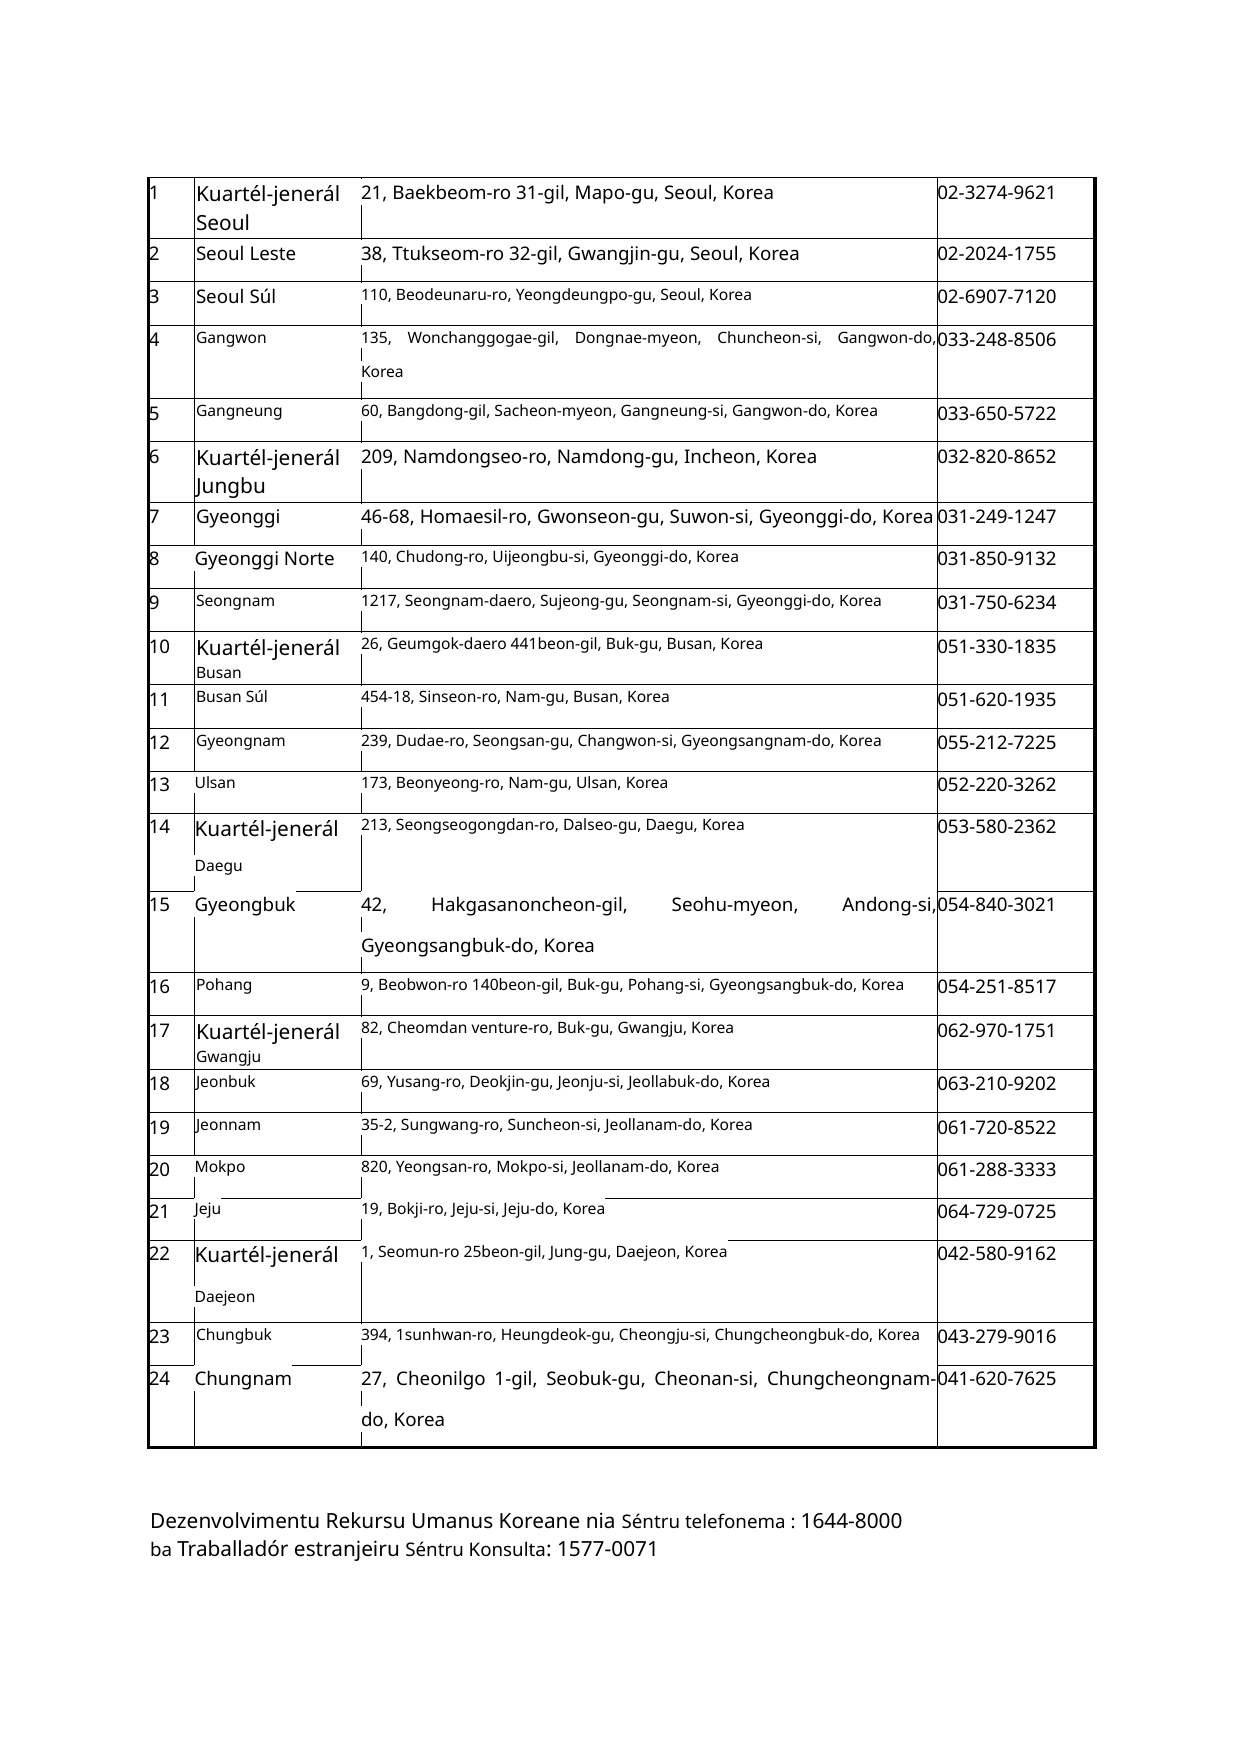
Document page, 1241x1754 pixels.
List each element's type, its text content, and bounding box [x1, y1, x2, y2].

table_cell 17 [150, 1016, 194, 1068]
table_cell 27, Cheonilgo 1-gil, Seobuk-gu, Cheonan-si, Chungcheongnam-do, Korea [362, 1391, 937, 1446]
table_cell Gyeongbuk [195, 892, 361, 972]
table_cell Seongnam [195, 589, 361, 631]
table_cell Ulsan [195, 772, 361, 813]
table_cell 041-620-7625 [938, 1366, 1093, 1446]
table_cell 42, Hakgasanoncheon-gil, Seohu-myeon, Andong-si, Gyeongsangbuk-do, Korea [362, 917, 937, 972]
table_cell 031-750-6234 [938, 589, 1093, 631]
table_cell 9, Beobwon-ro 140beon-gil, Buk-gu, Pohang-si, Gyeongsangbuk-do, Korea [362, 973, 937, 1015]
text ba Traballadór estranjeiru Séntru Konsulta: 1577-0071 [150, 1534, 1090, 1563]
table_cell 173, Beonyeong-ro, Nam-gu, Ulsan, Korea [362, 772, 937, 813]
table_cell 82, Cheomdan venture-ro, Buk-gu, Gwangju, Korea [362, 1016, 937, 1068]
table_cell 16 [150, 973, 194, 1015]
table_cell 061-720-8522 [938, 1113, 1093, 1155]
table_cell 7 [150, 503, 194, 545]
table_cell Jeonbuk [195, 1070, 361, 1112]
table_cell Kuartél-jenerál Daegu [195, 814, 361, 891]
table_cell 46-68, Homaesil-ro, Gwonseon-gu, Suwon-si, Gyeonggi-do, Korea [362, 503, 937, 545]
table_cell Kuartél-jenerál Gwangju [195, 1016, 361, 1068]
table_cell 14 [150, 814, 194, 891]
table_cell 1217, Seongnam-daero, Sujeong-gu, Seongnam-si, Gyeonggi-do, Korea [362, 589, 937, 631]
table_cell 8 [150, 546, 194, 587]
table_cell 3 [150, 282, 194, 324]
table_cell 033-650-5722 [938, 399, 1093, 441]
table_cell 051-330-1835 [938, 632, 1093, 684]
table_cell 031-850-9132 [938, 546, 1093, 587]
table_cell Kuartél-jenerál Busan [195, 632, 361, 684]
table_cell Gyeonggi Norte [195, 546, 361, 587]
table_cell 054-840-3021 [938, 892, 1093, 972]
table_cell 454-18, Sinseon-ro, Nam-gu, Busan, Korea [362, 685, 937, 728]
table_cell Chungbuk [195, 1323, 361, 1365]
table_cell Kuartél-jenerál Seoul [195, 178, 361, 238]
table_cell 140, Chudong-ro, Uijeongbu-si, Gyeonggi-do, Korea [362, 546, 937, 587]
table_cell 063-210-9202 [938, 1070, 1093, 1112]
table_cell 135, Wonchanggogae-gil, Dongnae-myeon, Chuncheon-si, Gangwon-do, Korea [362, 348, 937, 398]
table_cell 21, Baekbeom-ro 31-gil, Mapo-gu, Seoul, Korea [362, 178, 937, 238]
table_cell Seoul Súl [195, 282, 361, 324]
table_cell Mokpo [195, 1156, 361, 1198]
table_cell Gyeonggi [195, 503, 361, 545]
table_cell 02-2024-1755 [938, 239, 1093, 281]
table_cell Jeonnam [195, 1113, 361, 1155]
table_cell 11 [150, 685, 194, 728]
table_cell 031-249-1247 [938, 503, 1093, 545]
table_cell 394, 1sunhwan-ro, Heungdeok-gu, Cheongju-si, Chungcheongbuk-do, Korea [362, 1323, 937, 1365]
table_cell 69, Yusang-ro, Deokjin-gu, Jeonju-si, Jeollabuk-do, Korea [362, 1070, 937, 1112]
table_cell 054-251-8517 [938, 973, 1093, 1015]
table_cell 6 [150, 442, 194, 502]
table_cell 239, Dudae-ro, Seongsan-gu, Changwon-si, Gyeongsangnam-do, Korea [362, 729, 937, 771]
table_cell Kuartél-jenerál Jungbu [195, 442, 361, 502]
table_cell 21 [150, 1199, 194, 1240]
table_cell 055-212-7225 [938, 729, 1093, 771]
table_cell 110, Beodeunaru-ro, Yeongdeungpo-gu, Seoul, Korea [362, 282, 937, 324]
table_cell 15 [150, 892, 194, 972]
table_cell 061-288-3333 [938, 1156, 1093, 1198]
table_cell 1 [150, 178, 194, 238]
table_cell 032-820-8652 [938, 442, 1093, 502]
table_cell 820, Yeongsan-ro, Mokpo-si, Jeollanam-do, Korea [362, 1156, 937, 1198]
table_cell 35-2, Sungwang-ro, Suncheon-si, Jeollanam-do, Korea [362, 1113, 937, 1155]
table_cell 042-580-9162 [938, 1241, 1093, 1321]
table_cell 02-3274-9621 [938, 178, 1093, 238]
table_cell 20 [150, 1156, 194, 1198]
table_cell 5 [150, 399, 194, 441]
table_cell 19 [150, 1113, 194, 1155]
table_cell Jeju [195, 1199, 361, 1240]
table_cell 13 [150, 772, 194, 813]
table_cell 02-6907-7120 [938, 282, 1093, 324]
table_cell Seoul Leste [195, 239, 361, 281]
table_cell Gangneung [195, 399, 361, 441]
table_cell 10 [150, 632, 194, 684]
text Dezenvolvimentu Rekursu Umanus Koreane nia Séntru telefonema : 1644-8000 [150, 1506, 1090, 1534]
table_cell 4 [150, 326, 194, 398]
table_cell 60, Bangdong-gil, Sacheon-myeon, Gangneung-si, Gangwon-do, Korea [362, 399, 937, 441]
table_cell 2 [150, 239, 194, 281]
table_cell 064-729-0725 [938, 1199, 1093, 1240]
table_cell 052-220-3262 [938, 772, 1093, 813]
table_cell 19, Bokji-ro, Jeju-si, Jeju-do, Korea [362, 1199, 937, 1240]
table_cell 053-580-2362 [938, 814, 1093, 891]
table_cell 043-279-9016 [938, 1323, 1093, 1365]
table_cell 033-248-8506 [938, 326, 1093, 398]
table_cell Busan Súl [195, 685, 361, 728]
table_cell 26, Geumgok-daero 441beon-gil, Buk-gu, Busan, Korea [362, 632, 937, 684]
table_cell 38, Ttukseom-ro 32-gil, Gwangjin-gu, Seoul, Korea [362, 239, 937, 281]
table_cell 12 [150, 729, 194, 771]
table_cell Chungnam [195, 1366, 361, 1446]
table_cell 1, Seomun-ro 25beon-gil, Jung-gu, Daejeon, Korea [362, 1241, 937, 1321]
table_cell 213, Seongseogongdan-ro, Dalseo-gu, Daegu, Korea [362, 814, 937, 891]
table_cell Gyeongnam [195, 729, 361, 771]
table_cell 18 [150, 1070, 194, 1112]
table_cell 209, Namdongseo-ro, Namdong-gu, Incheon, Korea [362, 442, 937, 502]
table_cell Kuartél-jenerál Daejeon [195, 1241, 361, 1321]
table_cell 9 [150, 589, 194, 631]
table_cell 062-970-1751 [938, 1016, 1093, 1068]
table_cell Pohang [195, 973, 361, 1015]
table_cell 24 [150, 1366, 194, 1446]
table_cell 23 [150, 1323, 194, 1365]
table_cell 22 [150, 1241, 194, 1321]
table_cell 051-620-1935 [938, 685, 1093, 728]
table_cell Gangwon [195, 326, 361, 398]
